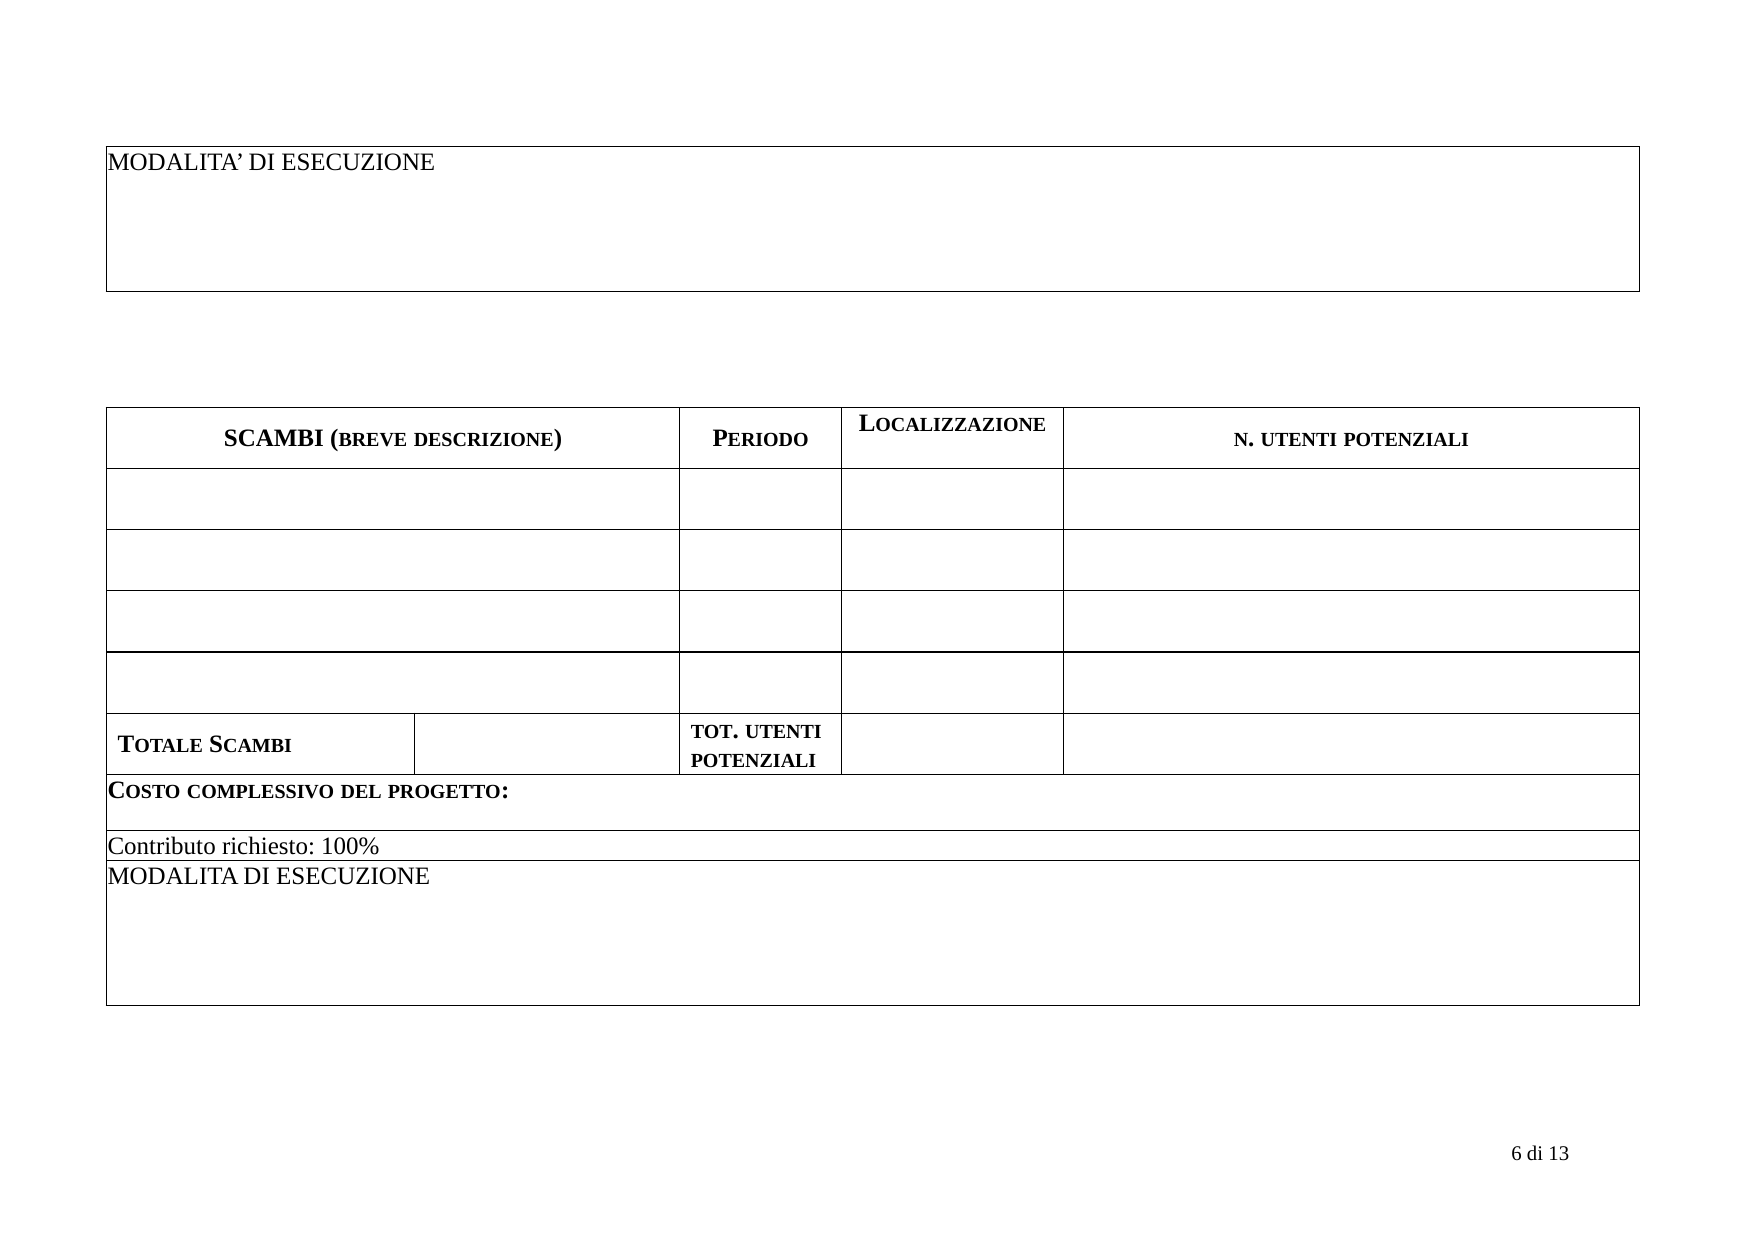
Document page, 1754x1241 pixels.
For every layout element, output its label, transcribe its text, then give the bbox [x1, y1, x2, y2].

table_cell MODALITA’ DI ESECUZIONE [107, 147, 1639, 291]
table_cell [107, 530, 679, 590]
table_header Periodo [680, 408, 841, 468]
table_cell Contributo richiesto: 100% [107, 831, 1639, 860]
table_cell [842, 714, 1063, 774]
table_cell [1064, 714, 1639, 774]
table_cell [680, 469, 841, 529]
table_cell [680, 653, 841, 713]
table_cell [842, 530, 1063, 590]
table_cell [1064, 653, 1639, 713]
table_header SCAMBI (breve descrizione) [107, 408, 679, 468]
table_cell [107, 469, 679, 529]
table_cell [842, 653, 1063, 713]
table_cell [1064, 591, 1639, 651]
table_header Localizzazione [842, 408, 1063, 468]
table_cell Costo complessivo del progetto: [107, 775, 1639, 830]
table_cell [842, 591, 1063, 651]
table_cell tot. utenti potenziali [680, 714, 841, 774]
table_header n. utenti potenziali [1064, 408, 1639, 468]
table_cell [1064, 469, 1639, 529]
table_cell [1064, 530, 1639, 590]
table_cell [415, 714, 679, 774]
table_cell [107, 653, 679, 713]
table_cell Totale Scambi [107, 714, 414, 774]
table_cell [842, 469, 1063, 529]
table_cell [107, 591, 679, 651]
table_cell [680, 591, 841, 651]
table_cell [680, 530, 841, 590]
table_cell MODALITA DI ESECUZIONE [107, 861, 1639, 1005]
